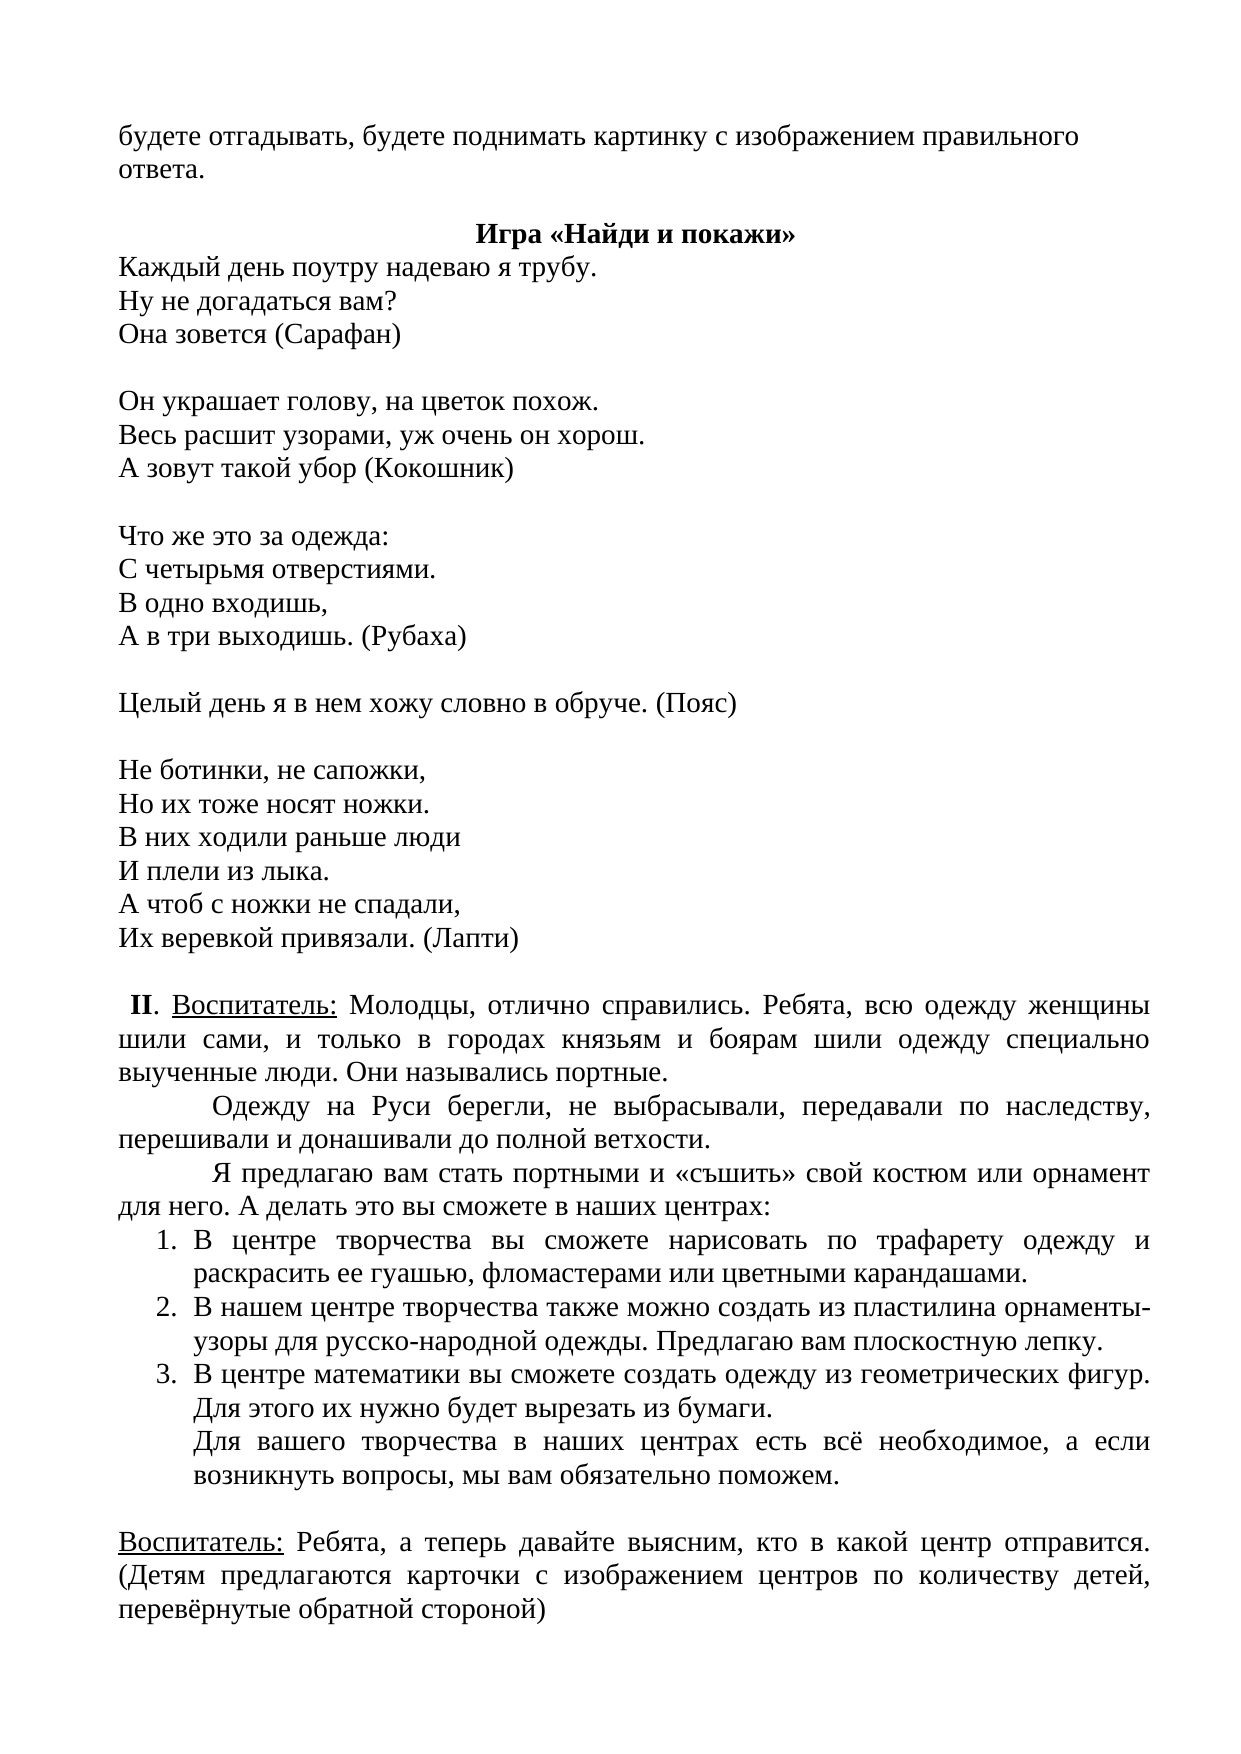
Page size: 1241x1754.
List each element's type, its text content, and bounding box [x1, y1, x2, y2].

text Одежду на Руси берегли, не выбрасывали, передавали по наследству, перешивали и донашивали до полной ветхости. [118, 1088, 1152, 1155]
text Их веревкой привязали. (Лапти) [118, 920, 1152, 954]
text Он украшает голову, на цветок похож. [118, 383, 1152, 417]
text И плели из лыка. [118, 853, 1152, 887]
text Ну не догадаться вам? [118, 283, 1152, 316]
text С четырьмя отверстиями. [118, 551, 1152, 585]
text А чтоб с ножки не спадали, [118, 887, 1152, 920]
text А зовут такой убор (Кокошник) [118, 451, 1152, 484]
text А в три выходишь. (Рубаха) [118, 618, 1152, 652]
list В центре творчества вы сможете нарисовать по трафарету одежду и раскрасить ее гуашью, фломастерами или цветными карандашами. [156, 1222, 1152, 1289]
text Для вашего творчества в наших центрах есть всё необходимое, а если возникнуть вопросы, мы вам обязательно поможем. [193, 1423, 1152, 1490]
text Весь расшит узорами, уж очень он хорош. [118, 417, 1152, 451]
text В одно входишь, [118, 585, 1152, 618]
text Но их тоже носят ножки. [118, 786, 1152, 819]
text Не ботинки, не сапожки, [118, 752, 1152, 786]
list В центре математики вы сможете создать одежду из геометрических фигур. Для этого их нужно будет вырезать из бумаги. [156, 1356, 1152, 1423]
text Игра «Найди и покажи» [118, 216, 1152, 249]
text Что же это за одежда: [118, 518, 1152, 551]
text Каждый день поутру надеваю я трубу. [118, 249, 1152, 283]
text Воспитатель: Ребята, а теперь давайте выясним, кто в какой центр отправится. (Детям предлагаются карточки с изображением центров по количеству детей, перевёрнутые обратной стороной) [118, 1524, 1152, 1624]
text В них ходили раньше люди [118, 819, 1152, 853]
text Я предлагаю вам стать портными и «съшить» свой костюм или орнамент для него. А делать это вы сможете в наших центрах: [118, 1155, 1152, 1222]
text II. Воспитатель: Молодцы, отлично справились. Ребята, всю одежду женщины шили сами, и только в городах князьям и боярам шили одежду специально выученные люди. Они назывались портные. [118, 987, 1152, 1088]
list В нашем центре творчества также можно создать из пластилина орнаменты-узоры для русско-народной одежды. Предлагаю вам плоскостную лепку. [156, 1289, 1152, 1356]
text Целый день я в нем хожу словно в обруче. (Пояс) [118, 685, 1152, 719]
text Она зовется (Сарафан) [118, 316, 1152, 350]
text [118, 118, 1152, 185]
